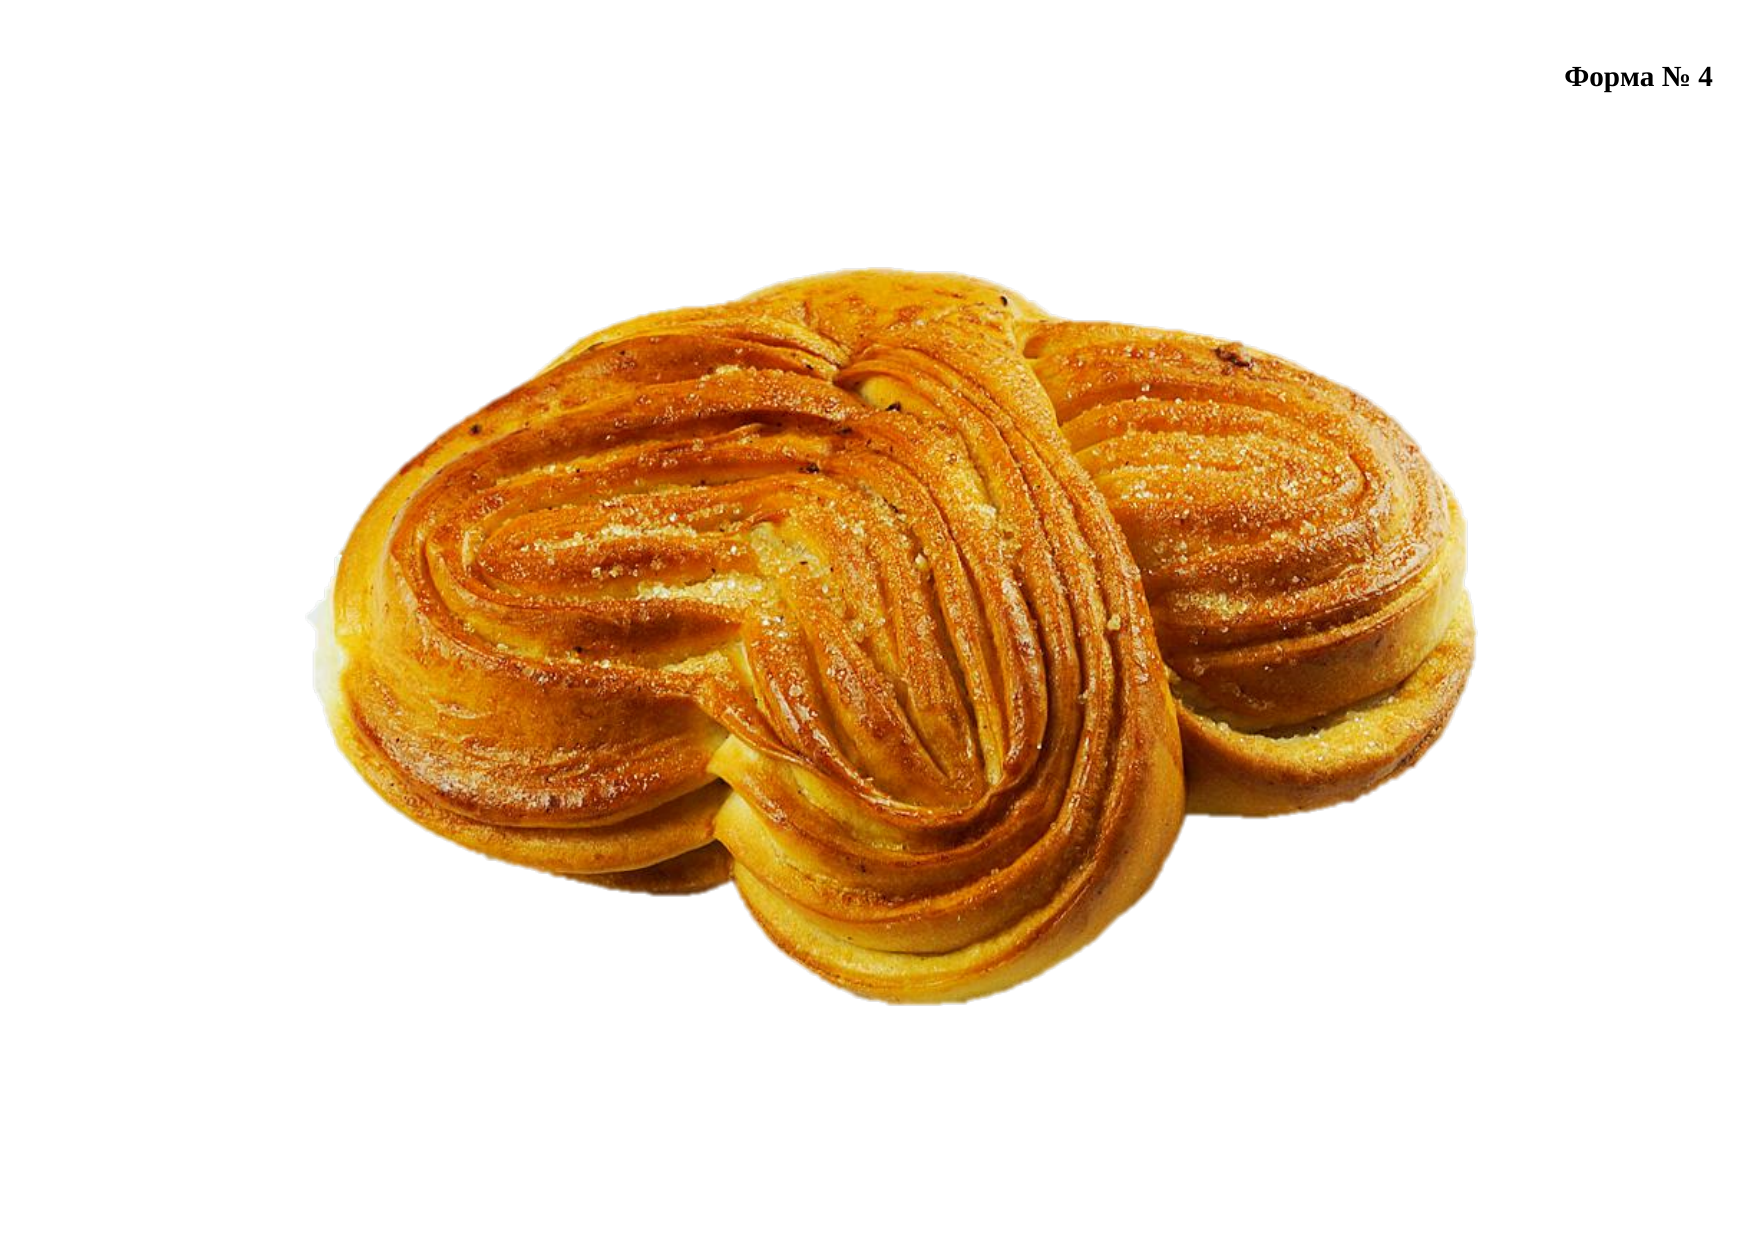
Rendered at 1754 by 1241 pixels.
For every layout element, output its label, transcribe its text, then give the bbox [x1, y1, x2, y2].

picture [200, 164, 1631, 1098]
text Форма № 4 [118, 59, 1713, 93]
